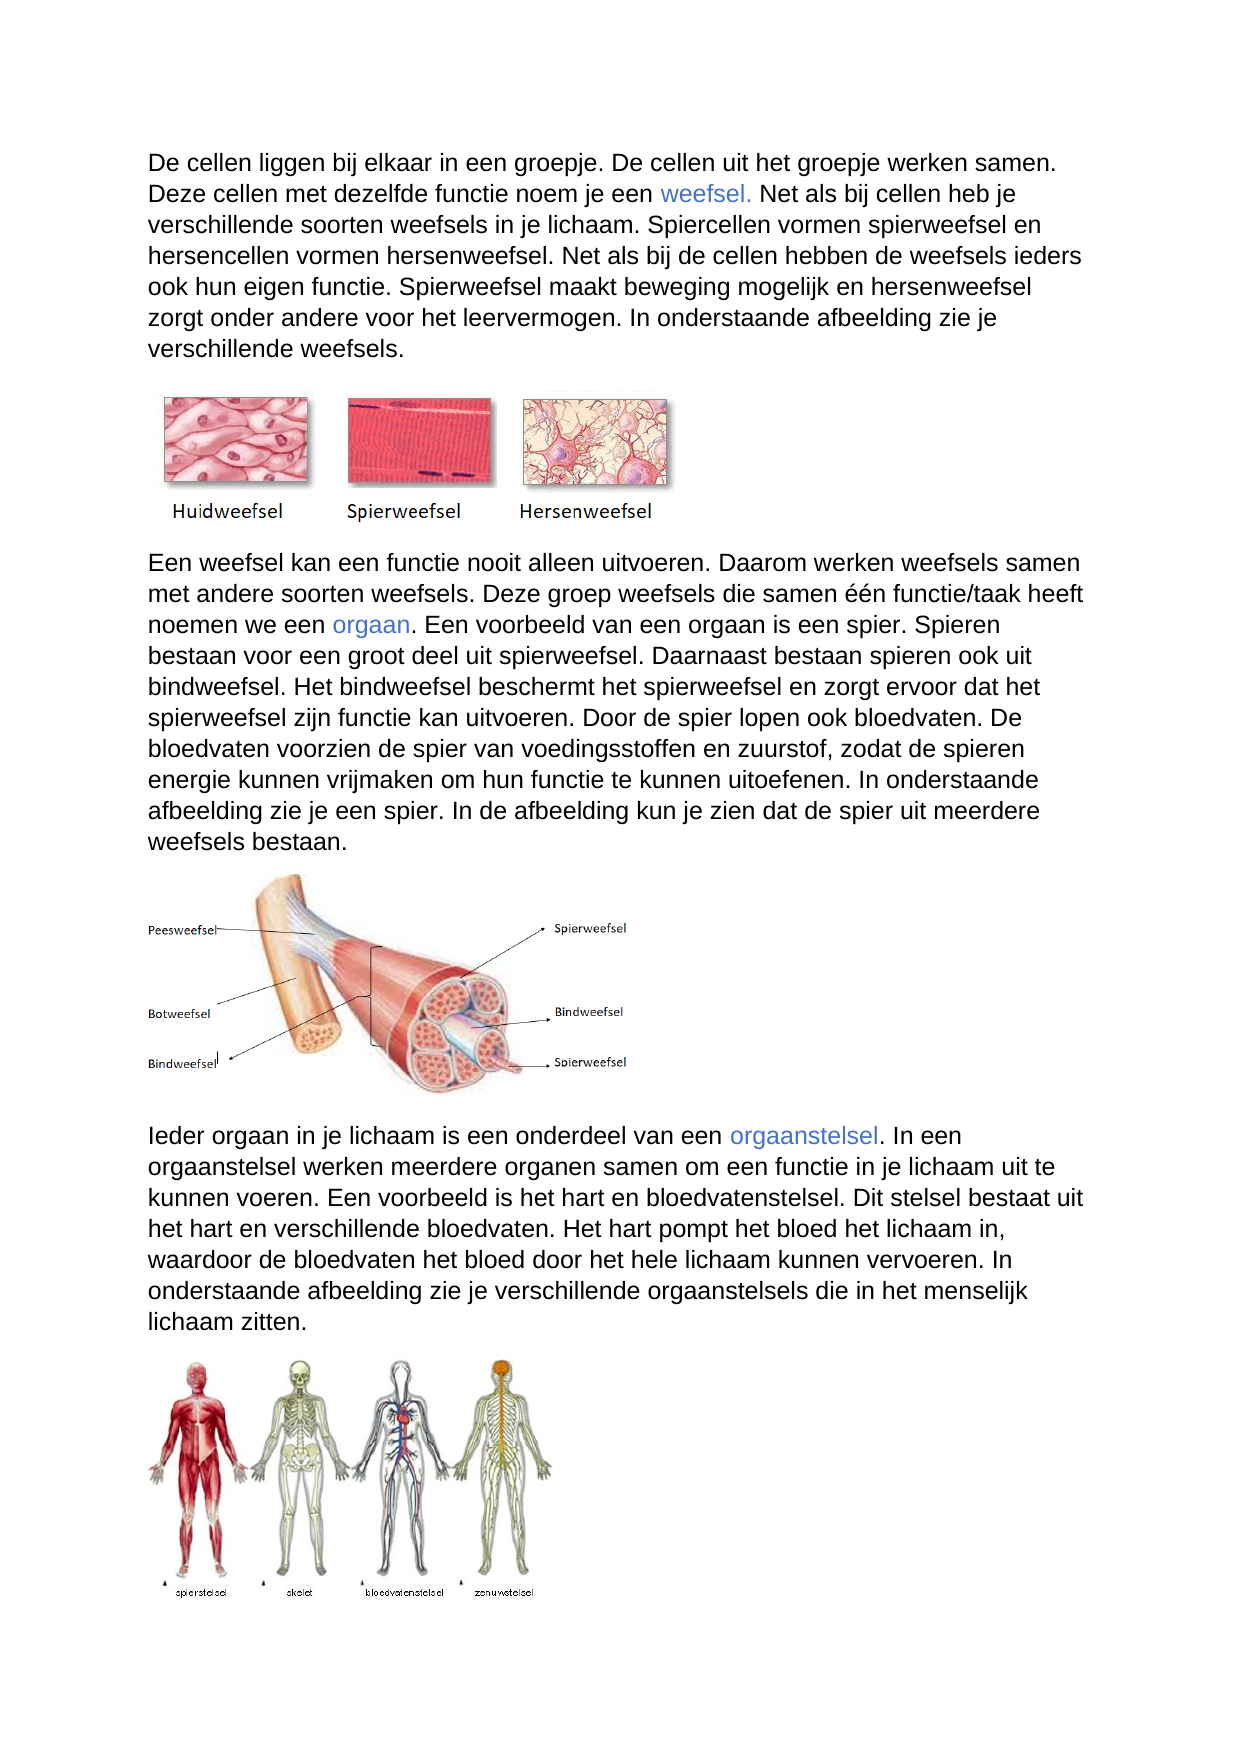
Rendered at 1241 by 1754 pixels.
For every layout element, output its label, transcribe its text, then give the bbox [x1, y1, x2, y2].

picture [147, 381, 681, 529]
text Ieder orgaan in je lichaam is een onderdeel van een orgaanstelsel. In een orgaanstelsel werken meerdere organen samen om een functie in je lichaam uit te kunnen voeren. Een voorbeeld is het hart en bloedvatenstelsel. Dit stelsel bestaat uit het hart en verschillende bloedvaten. Het hart pompt het bloed het lichaam in, waardoor de bloedvaten het bloed door het hele lichaam kunnen vervoeren. In onderstaande afbeelding zie je verschillende orgaanstelsels die in het menselijk lichaam zitten. [148, 1121, 1093, 1336]
picture [147, 1354, 552, 1606]
picture [147, 874, 665, 1102]
text Een weefsel kan een functie nooit alleen uitvoeren. Daarom werken weefsels samen met andere soorten weefsels. Deze groep weefsels die samen één functie/taak heeft noemen we een orgaan. Een voorbeeld van een orgaan is een spier. Spieren bestaan voor een groot deel uit spierweefsel. Daarnaast bestaan spieren ook uit bindweefsel. Het bindweefsel beschermt het spierweefsel en zorgt ervoor dat het spierweefsel zijn functie kan uitvoeren. Door de spier lopen ook bloedvaten. De bloedvaten voorzien de spier van voedingsstoffen en zuurstof, zodat de spieren energie kunnen vrijmaken om hun functie te kunnen uitoefenen. In onderstaande afbeelding zie je een spier. In de afbeelding kun je zien dat de spier uit meerdere weefsels bestaan. [148, 547, 1093, 856]
text De cellen liggen bij elkaar in een groepje. De cellen uit het groepje werken samen. Deze cellen met dezelfde functie noem je een weefsel. Net als bij cellen heb je verschillende soorten weefsels in je lichaam. Spiercellen vormen spierweefsel en hersencellen vormen hersenweefsel. Net als bij de cellen hebben de weefsels ieders ook hun eigen functie. Spierweefsel maakt beweging mogelijk en hersenweefsel zorgt onder andere voor het leervermogen. In onderstaande afbeelding zie je verschillende weefsels. [148, 148, 1093, 363]
